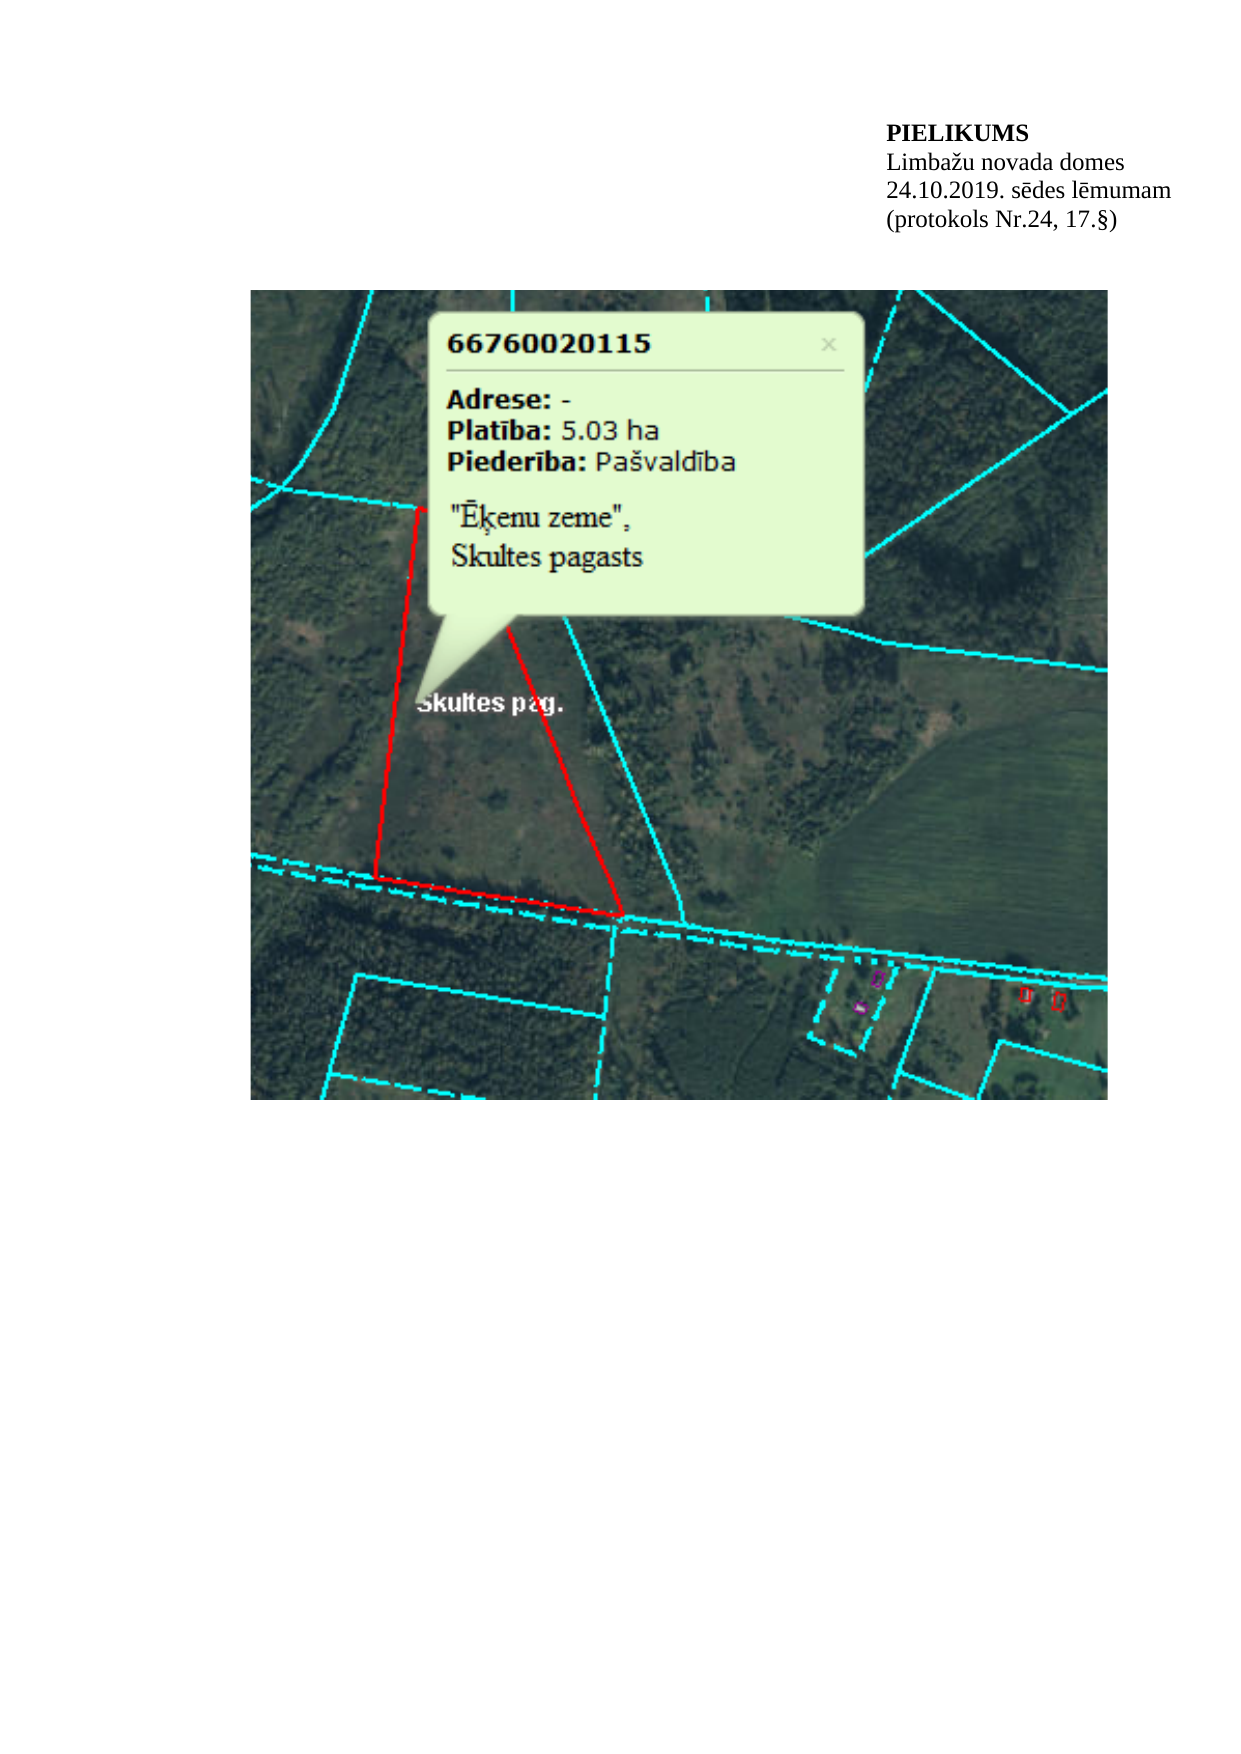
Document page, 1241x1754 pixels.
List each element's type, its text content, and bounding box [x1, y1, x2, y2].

text Limbažu novada domes [886, 147, 1181, 176]
text (protokols Nr.24, 17.§) [886, 204, 1181, 233]
text 24.10.2019. sēdes lēmumam [886, 176, 1181, 204]
picture [250, 290, 1108, 1100]
text PIELIKUMS [886, 118, 1181, 147]
